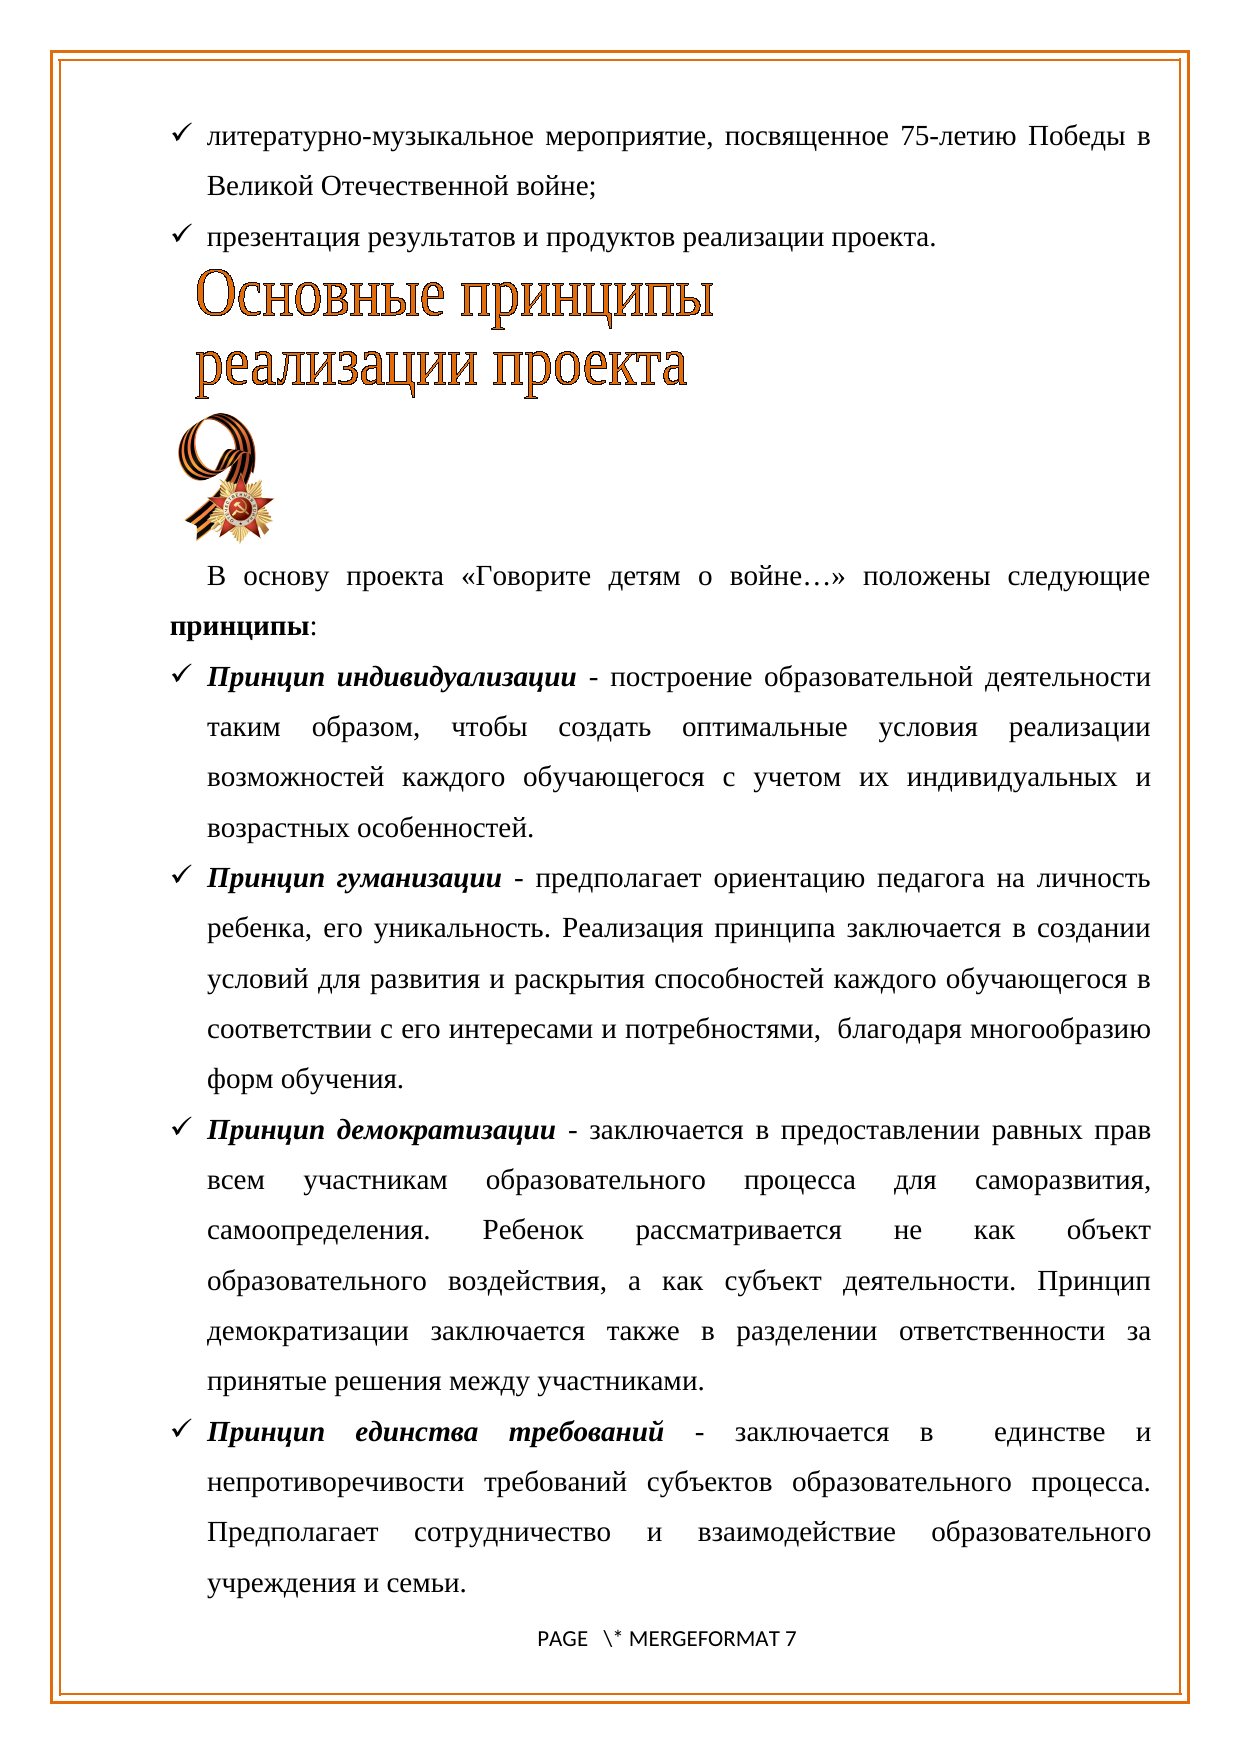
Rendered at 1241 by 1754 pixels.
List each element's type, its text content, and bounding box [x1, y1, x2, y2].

text В основу проекта «Говорите детям о войне…» положены следующие принципы: [169, 558, 1152, 642]
list презентация результатов и продуктов реализации проекта. [169, 219, 1152, 252]
list Принцип гуманизации - предполагает ориентацию педагога на личность ребенка, его уникальность. Реализация принципа заключается в создании условий для развития и раскрытия способностей каждого обучающегося в соответствии с его интересами и потребностями, благодаря многообразию форм обучения. [169, 860, 1152, 1095]
list Принцип демократизации - заключается в предоставлении равных прав всем участникам образовательного процесса для саморазвития, самоопределения. Ребенок рассматривается не как объект образовательного воздействия, а как субъект деятельности. Принцип демократизации заключается также в разделении ответственности за принятые решения между участниками. [169, 1112, 1152, 1397]
list Принцип индивидуализации - построение образовательной деятельности таким образом, чтобы создать оптимальные условия реализации возможностей каждого обучающегося с учетом их индивидуальных и возрастных особенностей. [169, 659, 1152, 843]
subtitle литературно-музыкальное мероприятие, посвященное 75-летию Победы в Великой Отечественной войне; [169, 118, 1152, 202]
list Принцип единства требований - заключается в единстве и непротиворечивости требований субъектов образовательного процесса. Предполагает сотрудничество и взаимодействие образовательного учреждения и семьи. [169, 1414, 1152, 1598]
picture [177, 413, 276, 545]
